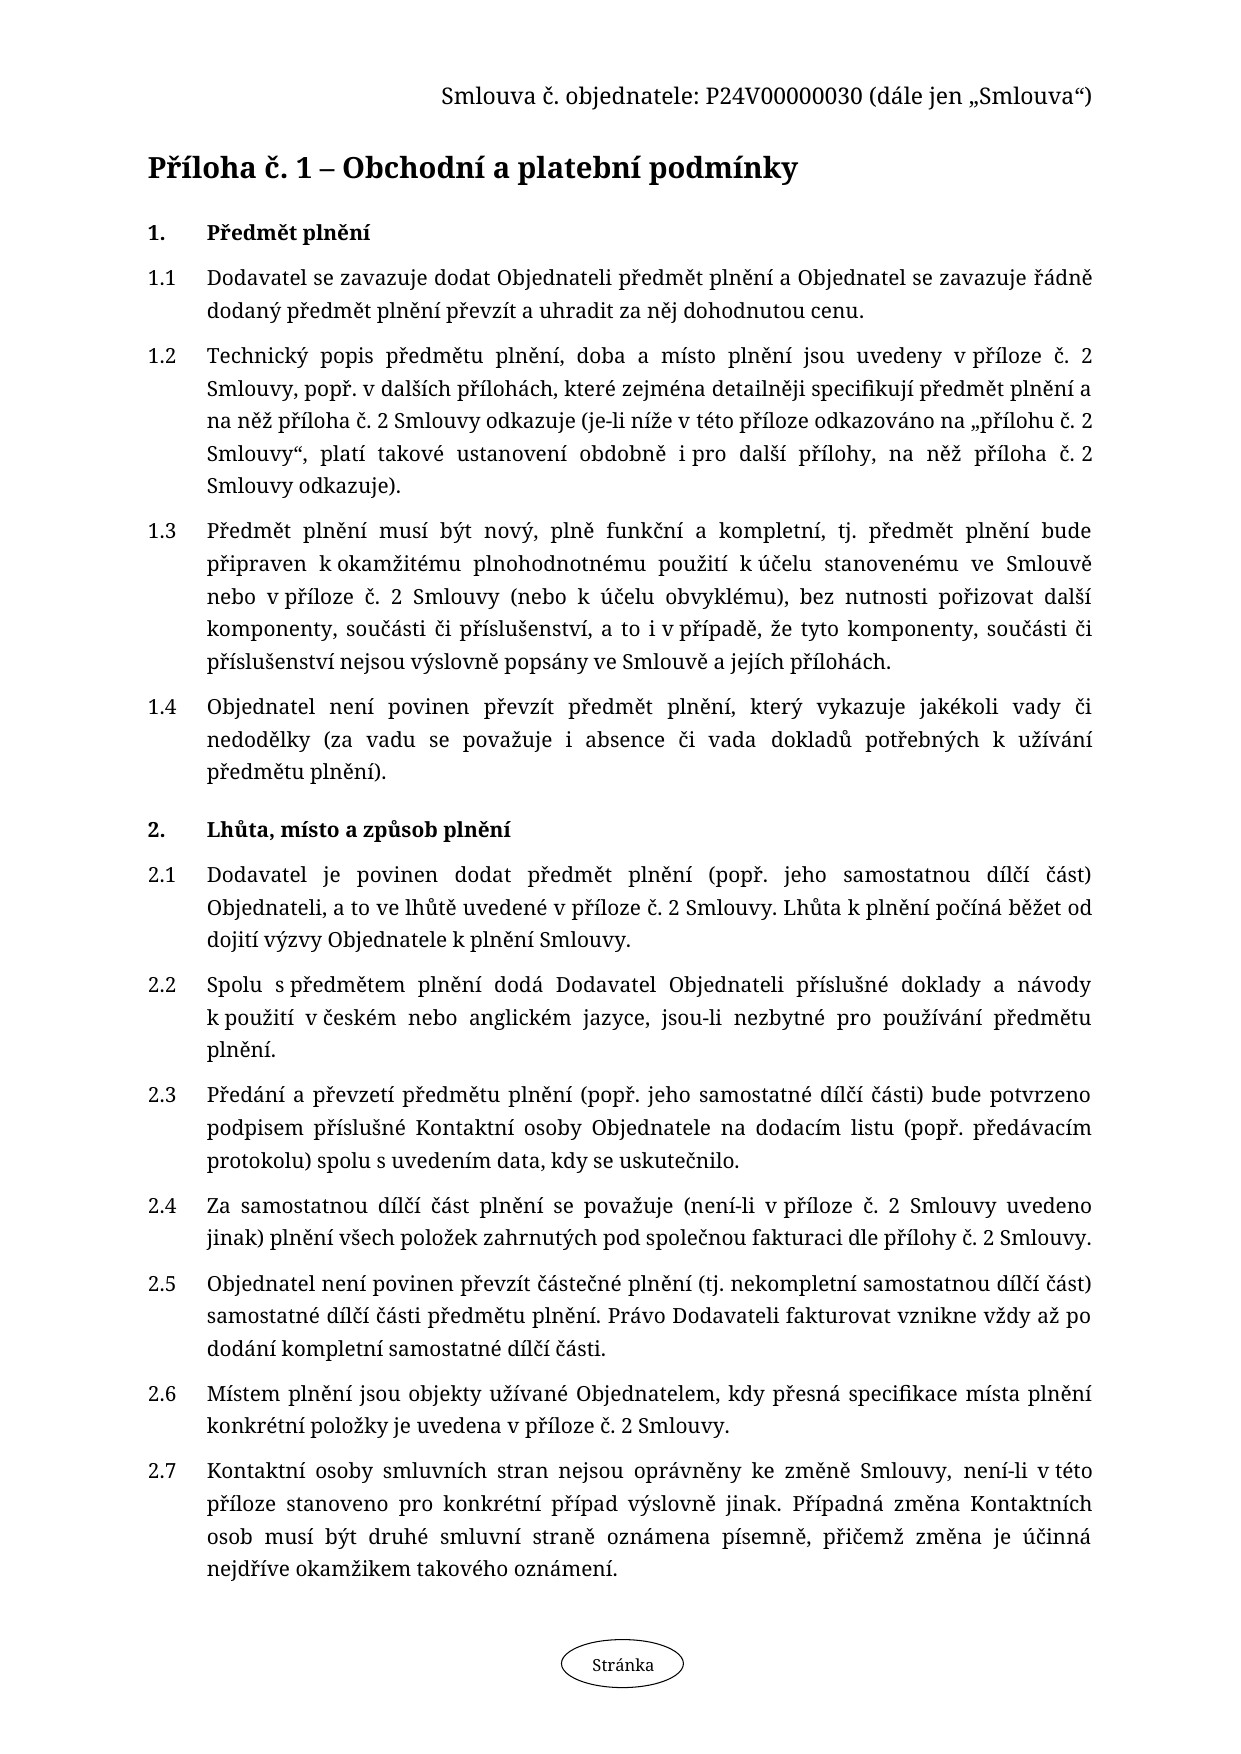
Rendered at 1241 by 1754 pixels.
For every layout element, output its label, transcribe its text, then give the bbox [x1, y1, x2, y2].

list Předání a převzetí předmětu plnění (popř. jeho samostatné dílčí části) bude potvrzeno podpisem příslušné Kontaktní osoby Objednatele na dodacím listu (popř. předávacím protokolu) spolu s uvedením data, kdy se uskutečnilo. [148, 1081, 1093, 1174]
list Dodavatel se zavazuje dodat Objednateli předmět plnění a Objednatel se zavazuje řádně dodaný předmět plnění převzít a uhradit za něj dohodnutou cenu. [148, 263, 1093, 324]
list Technický popis předmětu plnění, doba a místo plnění jsou uvedeny v příloze č. 2 Smlouvy, popř. v dalších přílohách, které zejména detailněji specifikují předmět plnění a na něž příloha č. 2 Smlouvy odkazuje (je-li níže v této příloze odkazováno na „přílohu č. 2 Smlouvy“, platí takové ustanovení obdobně i pro další přílohy, na něž příloha č. 2 Smlouvy odkazuje). [148, 341, 1093, 500]
list Spolu s předmětem plnění dodá Dodavatel Objednateli příslušné doklady a návody k použití v českém nebo anglickém jazyce, jsou-li nezbytné pro používání předmětu plnění. [148, 970, 1093, 1064]
list Za samostatnou dílčí část plnění se považuje (není-li v příloze č. 2 Smlouvy uvedeno jinak) plnění všech položek zahrnutých pod společnou fakturaci dle přílohy č. 2 Smlouvy. [148, 1191, 1093, 1252]
list Předmět plnění [148, 218, 1093, 247]
text Příloha č. 1 – Obchodní a platební podmínky [148, 148, 1093, 187]
list Objednatel není povinen převzít částečné plnění (tj. nekompletní samostatnou dílčí část) samostatné dílčí části předmětu plnění. Právo Dodavateli fakturovat vznikne vždy až po dodání kompletní samostatné dílčí části. [148, 1269, 1093, 1362]
list Kontaktní osoby smluvních stran nejsou oprávněny ke změně Smlouvy, není-li v této příloze stanoveno pro konkrétní případ výslovně jinak. Případná změna Kontaktních osob musí být druhé smluvní straně oznámena písemně, přičemž změna je účinná nejdříve okamžikem takového oznámení. [148, 1457, 1093, 1583]
list Lhůta, místo a způsob plnění [148, 815, 1093, 843]
list Objednatel není povinen převzít předmět plnění, který vykazuje jakékoli vady či nedodělky (za vadu se považuje i absence či vada dokladů potřebných k užívání předmětu plnění). [148, 692, 1093, 786]
list Místem plnění jsou objekty užívané Objednatelem, kdy přesná specifikace místa plnění konkrétní položky je uvedena v příloze č. 2 Smlouvy. [148, 1379, 1093, 1440]
list Předmět plnění musí být nový, plně funkční a kompletní, tj. předmět plnění bude připraven k okamžitému plnohodnotnému použití k účelu stanovenému ve Smlouvě nebo v příloze č. 2 Smlouvy (nebo k účelu obvyklému), bez nutnosti pořizovat další komponenty, součásti či příslušenství, a to i v případě, že tyto komponenty, součásti či příslušenství nejsou výslovně popsány ve Smlouvě a jejích přílohách. [148, 517, 1093, 675]
list Dodavatel je povinen dodat předmět plnění (popř. jeho samostatnou dílčí část) Objednateli, a to ve lhůtě uvedené v příloze č. 2 Smlouvy. Lhůta k plnění počíná běžet od dojití výzvy Objednatele k plnění Smlouvy. [148, 860, 1093, 954]
